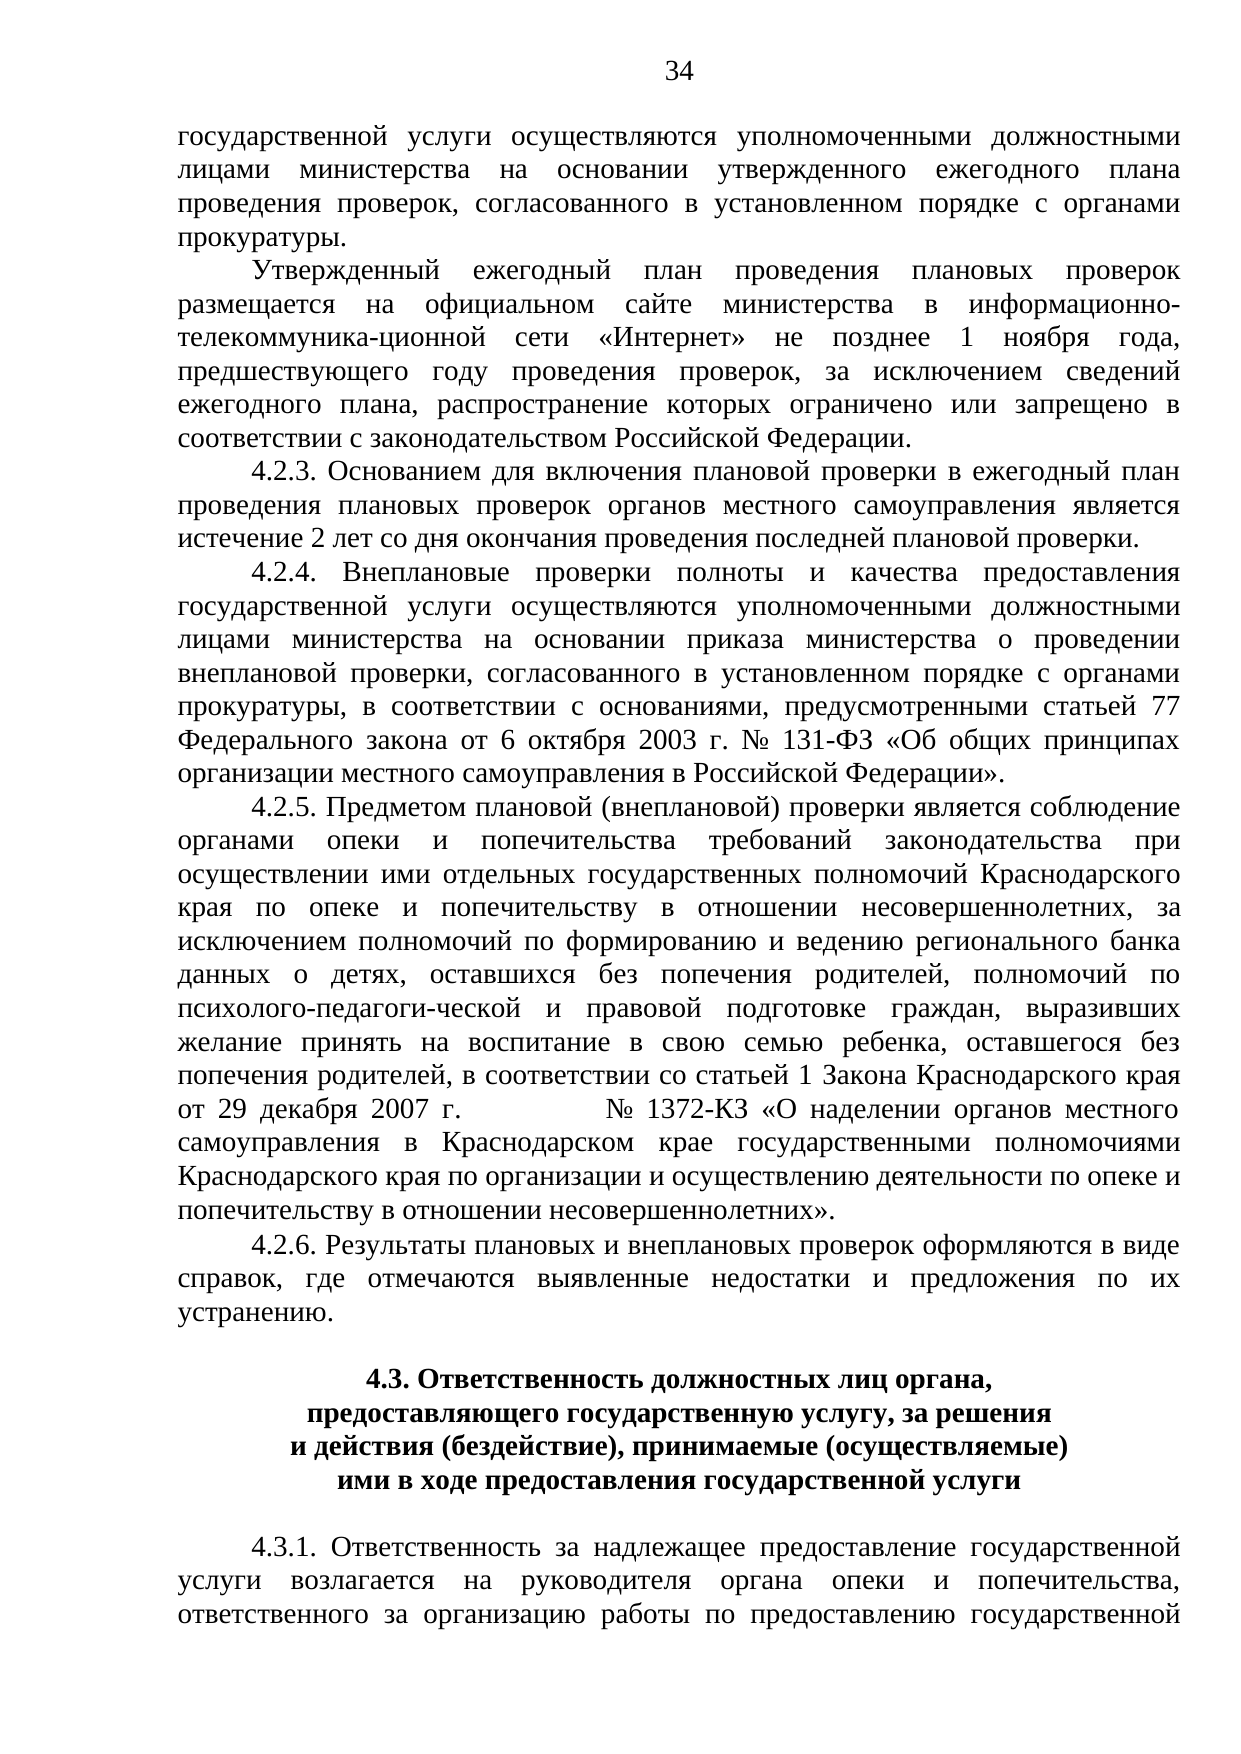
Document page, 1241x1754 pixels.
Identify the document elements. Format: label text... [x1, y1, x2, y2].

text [177, 1529, 1181, 1629]
text 4.2.5. Предметом плановой (внеплановой) проверки является соблюдение органами опеки и попечительства требований законодательства при осуществлении ими отдельных государственных полномочий Краснодарского края по опеке и попечительству в отношении несовершеннолетних, за исключением полномочий по формированию и ведению регионального банка данных о детях, оставшихся без попечения родителей, полномочий по психолого-педагоги-ческой и правовой подготовке граждан, выразивших желание принять на воспитание в свою семью ребенка, оставшегося без попечения родителей, в соответствии со статьей 1 Закона Краснодарского края от 29 декабря 2007 г. № 1372-КЗ «О наделении органов местного самоуправления в Краснодарском крае государственными полномочиями Краснодарского края по организации и осуществлению деятельности по опеке и попечительству в отношении несовершеннолетних». [177, 789, 1181, 1227]
text Утвержденный ежегодный план проведения плановых проверок размещается на официальном сайте министерства в информационно-телекоммуника-ционной сети «Интернет» не позднее 1 ноября года, предшествующего году проведения проверок, за исключением сведений ежегодного плана, распространение которых ограничено или запрещено в соответствии с законодательством Российской Федерации. [177, 252, 1181, 453]
text предоставляющего государственную услугу, за решения [177, 1395, 1181, 1428]
text 4.2.6. Результаты плановых и внеплановых проверок оформляются в виде справок, где отмечаются выявленные недостатки и предложения по их устранению. [177, 1227, 1181, 1328]
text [177, 118, 1181, 252]
text и действия (бездействие), принимаемые (осуществляемые) [177, 1428, 1181, 1462]
text 4.2.4. Внеплановые проверки полноты и качества предоставления государственной услуги осуществляются уполномоченными должностными лицами министерства на основании приказа министерства о проведении внеплановой проверки, согласованного в установленном порядке с органами прокуратуры, в соответствии с основаниями, предусмотренными статьей 77 Федерального закона от 6 октября 2003 г. № 131-ФЗ «Об общих принципах организации местного самоуправления в Российской Федерации». [177, 554, 1181, 789]
text 4.2.3. Основанием для включения плановой проверки в ежегодный план проведения плановых проверок органов местного самоуправления является истечение 2 лет со дня окончания проведения последней плановой проверки. [177, 453, 1181, 554]
text 4.3. Ответственность должностных лиц органа, [177, 1361, 1181, 1395]
text ими в ходе предоставления государственной услуги [177, 1462, 1181, 1495]
